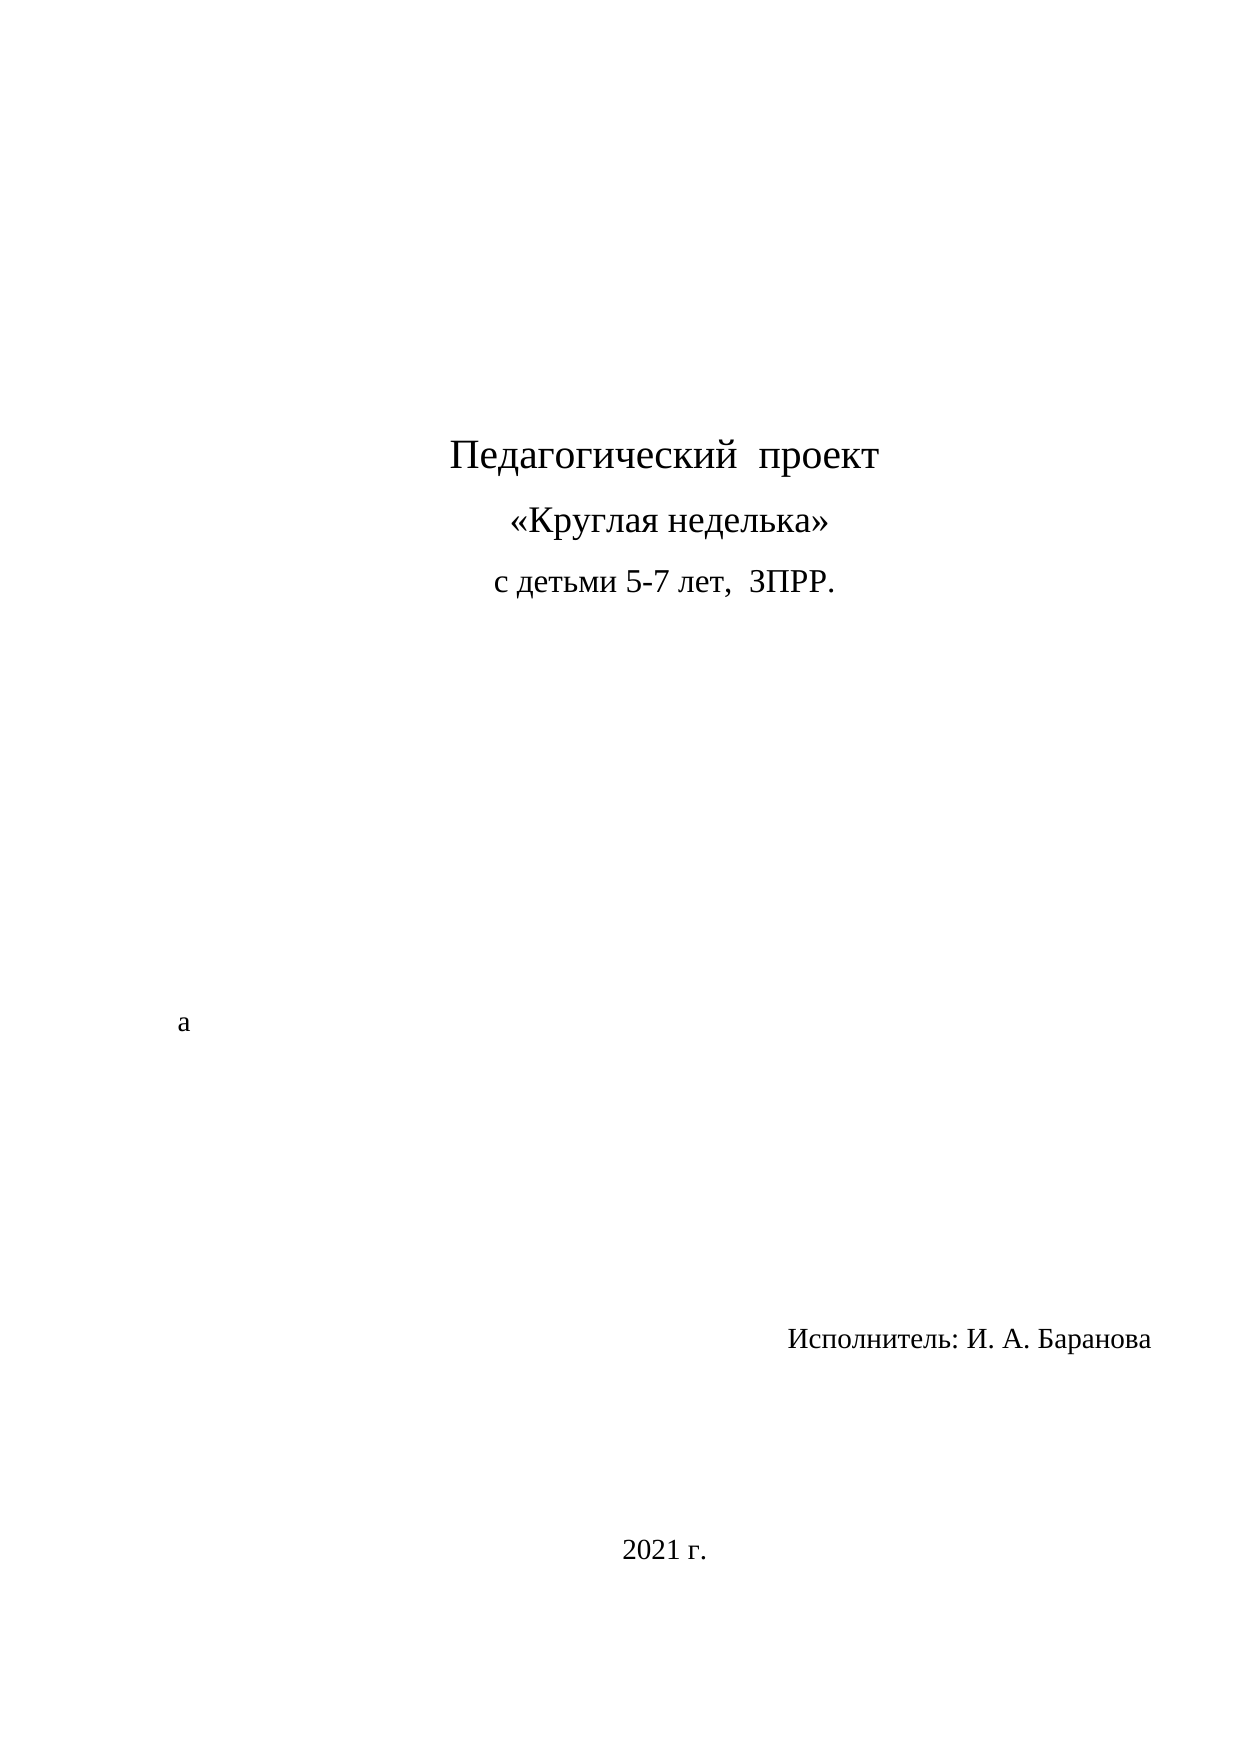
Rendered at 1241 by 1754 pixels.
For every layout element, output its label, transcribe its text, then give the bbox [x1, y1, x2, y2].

text 2021 г. [177, 1532, 1152, 1566]
text а [177, 1004, 1152, 1038]
text «Круглая неделька» [177, 497, 1152, 541]
text Исполнитель: И. А. Баранова [177, 1321, 1152, 1354]
text с детьми 5-7 лет, ЗПРР. [177, 561, 1152, 599]
text Педагогический проект [177, 429, 1152, 477]
